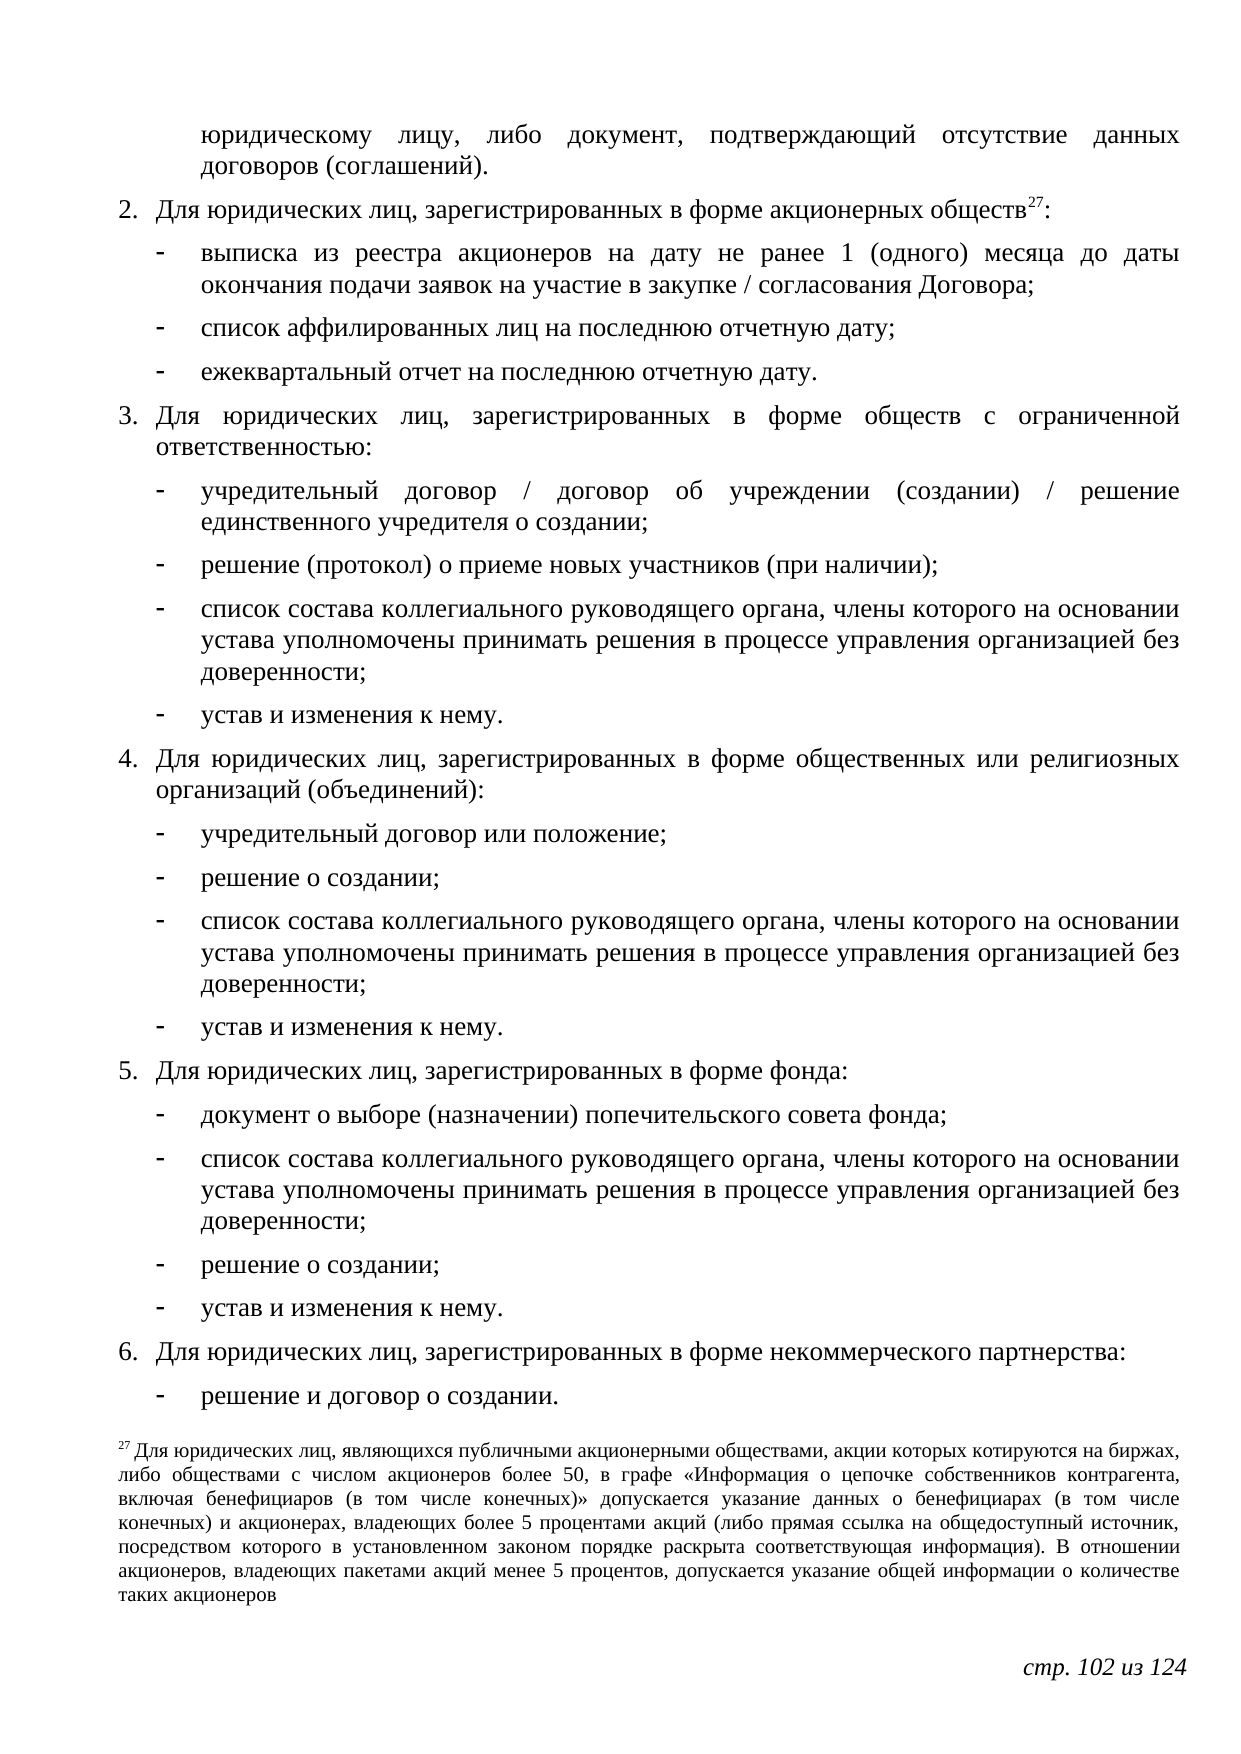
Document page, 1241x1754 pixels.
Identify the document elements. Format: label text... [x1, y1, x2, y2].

list решение о создании; [156, 861, 1181, 892]
list устав и изменения к нему. [156, 1291, 1181, 1323]
list список состава коллегиального руководящего органа, члены которого на основании устава уполномочены принимать решения в процессе управления организацией без доверенности; [156, 1142, 1181, 1235]
list документ о выборе (назначении) попечительского совета фонда; [156, 1098, 1181, 1129]
list Для юридических лиц, зарегистрированных в форме фонда: [118, 1054, 1181, 1085]
list выписка из реестра акционеров на дату не ранее 1 (одного) месяца до даты окончания подачи заявок на участие в закупке / согласования Договора; [156, 237, 1181, 299]
list Для юридических лиц, зарегистрированных в форме обществ с ограниченной ответственностью: [118, 399, 1181, 461]
list устав и изменения к нему. [156, 698, 1181, 730]
list список состава коллегиального руководящего органа, члены которого на основании устава уполномочены принимать решения в процессе управления организацией без доверенности; [156, 904, 1181, 998]
list решение и договор о создании. [156, 1379, 1181, 1410]
list решение (протокол) о приеме новых участников (при наличии); [156, 549, 1181, 580]
list Для юридических лиц, зарегистрированных в форме некоммерческого партнерства: [118, 1335, 1181, 1366]
list учредительный договор или положение; [156, 817, 1181, 848]
list решение о создании; [156, 1248, 1181, 1279]
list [156, 118, 1181, 180]
list Для юридических лиц, зарегистрированных в форме акционерных обществ: [118, 193, 1181, 224]
list устав и изменения к нему. [156, 1011, 1181, 1042]
list учредительный договор / договор об учреждении (создании) / решение единственного учредителя о создании; [156, 474, 1181, 536]
list ежеквартальный отчет на последнюю отчетную дату. [156, 355, 1181, 386]
list Для юридических лиц, зарегистрированных в форме общественных или религиозных организаций (объединений): [118, 742, 1181, 804]
list список состава коллегиального руководящего органа, члены которого на основании устава уполномочены принимать решения в процессе управления организацией без доверенности; [156, 592, 1181, 686]
list список аффилированных лиц на последнюю отчетную дату; [156, 311, 1181, 343]
